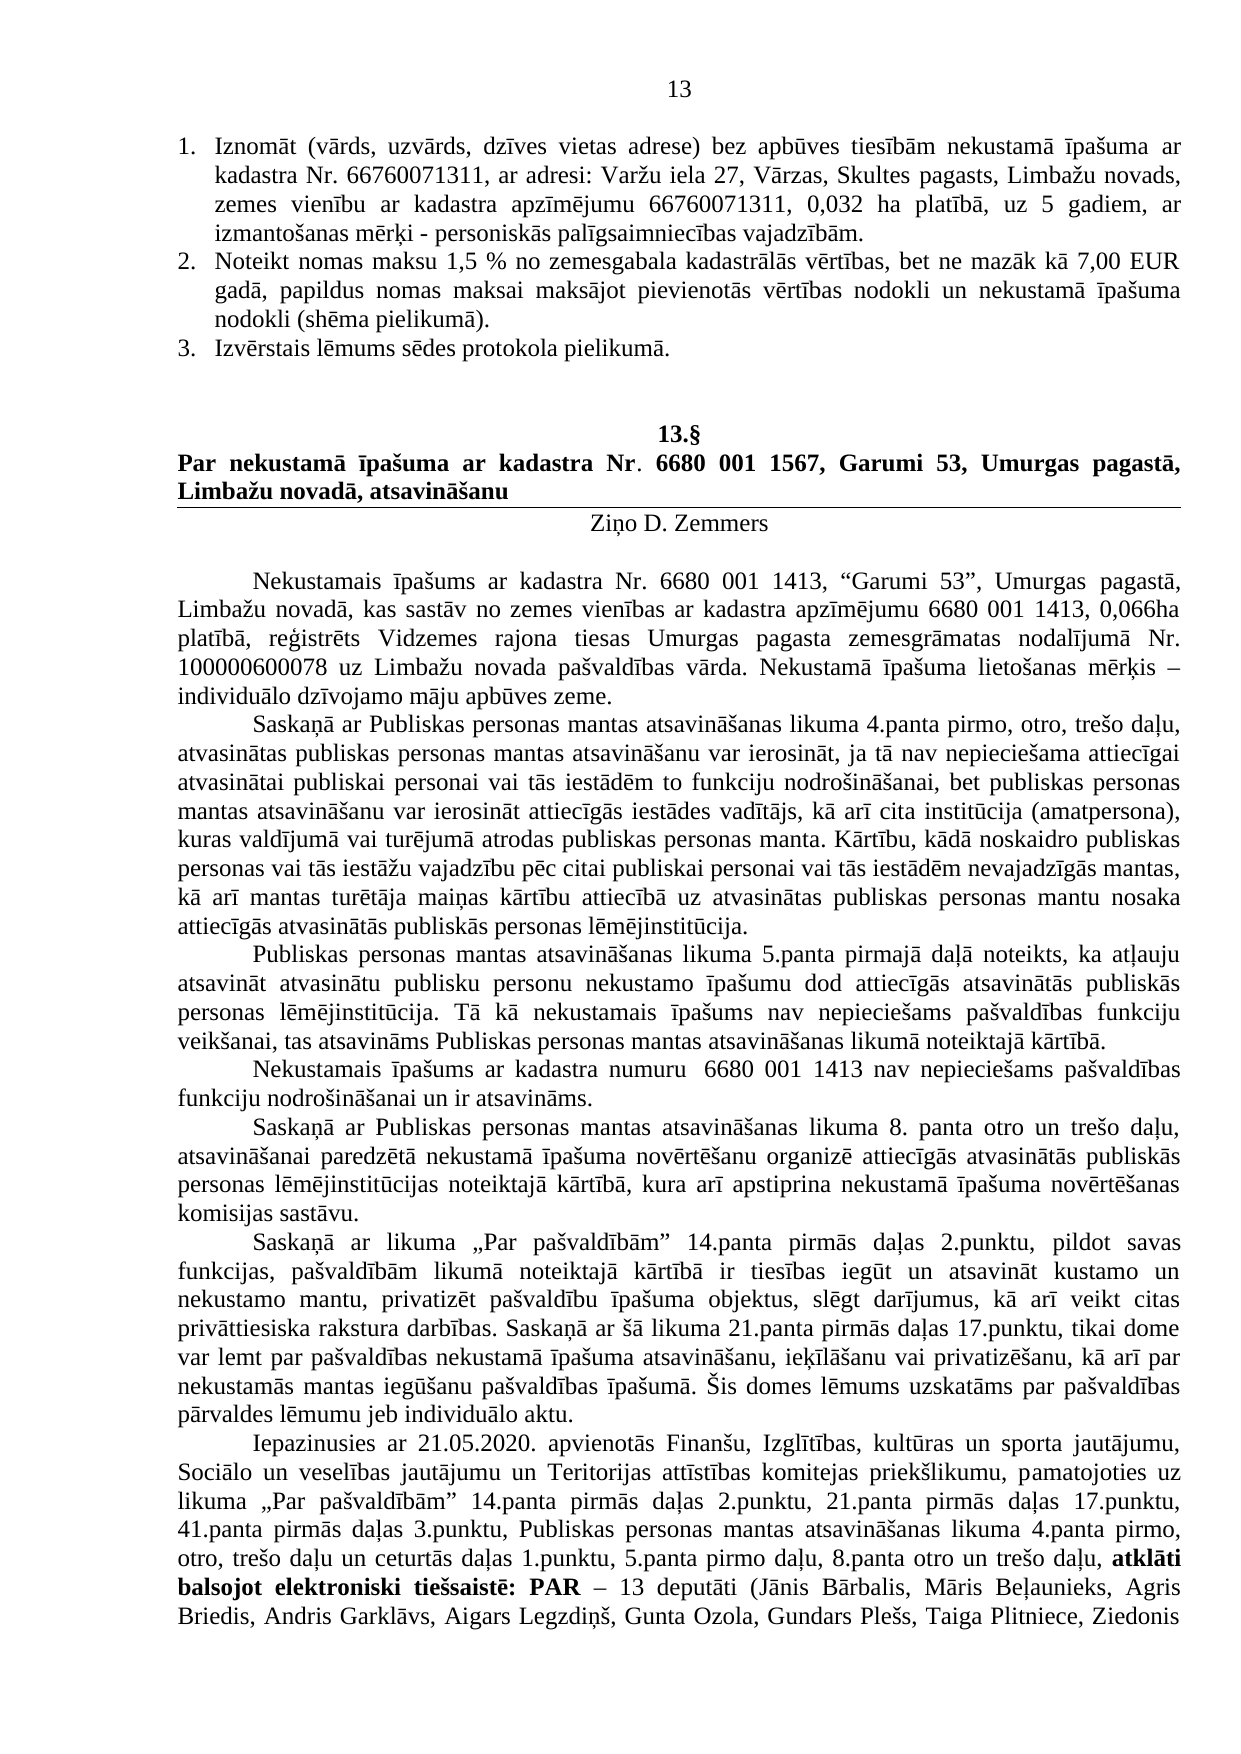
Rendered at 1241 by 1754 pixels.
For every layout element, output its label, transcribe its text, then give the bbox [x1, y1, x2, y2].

text Saskaņā ar Publiskas personas mantas atsavināšanas likuma 8. panta otro un trešo daļu, atsavināšanai paredzētā nekustamā īpašuma novērtēšanu organizē attiecīgās atvasinātās publiskās personas lēmējinstitūcijas noteiktajā kārtībā, kura arī apstiprina nekustamā īpašuma novērtēšanas komisijas sastāvu. [177, 1112, 1181, 1227]
list Noteikt nomas maksu 1,5 % no zemesgabala kadastrālās vērtības, bet ne mazāk kā 7,00 EUR gadā, papildus nomas maksai maksājot pievienotās vērtības nodokli un nekustamā īpašuma nodokli (shēma pielikumā). [177, 246, 1181, 333]
text Nekustamais īpašums ar kadastra numuru 6680 001 1413 nav nepieciešams pašvaldības funkciju nodrošināšanai un ir atsavināms. [177, 1054, 1181, 1112]
text Par nekustamā īpašuma ar kadastra Nr. 6680 001 1567, Garumi 53, Umurgas pagastā, Limbažu novadā, atsavināšanu [177, 448, 1181, 507]
text Saskaņā ar Publiskas personas mantas atsavināšanas likuma 4.panta pirmo, otro, trešo daļu, atvasinātas publiskas personas mantas atsavināšanu var ierosināt, ja tā nav nepieciešama attiecīgai atvasinātai publiskai personai vai tās iestādēm to funkciju nodrošināšanai, bet publiskas personas mantas atsavināšanu var ierosināt attiecīgās iestādes vadītājs, kā arī cita institūcija (amatpersona), kuras valdījumā vai turējumā atrodas publiskas personas manta. Kārtību, kādā noskaidro publiskas personas vai tās iestāžu vajadzību pēc citai publiskai personai vai tās iestādēm nevajadzīgās mantas, kā arī mantas turētāja maiņas kārtību attiecībā uz atvasinātas publiskas personas mantu nosaka attiecīgās atvasinātās publiskās personas lēmējinstitūcija. [177, 709, 1181, 939]
text Saskaņā ar likuma „Par pašvaldībām” 14.panta pirmās daļas 2.punktu, pildot savas funkcijas, pašvaldībām likumā noteiktajā kārtībā ir tiesības iegūt un atsavināt kustamo un nekustamo mantu, privatizēt pašvaldību īpašuma objektus, slēgt darījumus, kā arī veikt citas privāttiesiska rakstura darbības. Saskaņā ar šā likuma 21.panta pirmās daļas 17.punktu, tikai dome var lemt par pašvaldības nekustamā īpašuma atsavināšanu, ieķīlāšanu vai privatizēšanu, kā arī par nekustamās mantas iegūšanu pašvaldības īpašumā. Šis domes lēmums uzskatāms par pašvaldības pārvaldes lēmumu jeb individuālo aktu. [177, 1227, 1181, 1428]
text Ziņo D. Zemmers [177, 508, 1181, 537]
list Izvērstais lēmums sēdes protokola pielikumā. [177, 333, 1181, 361]
text 13.§ [177, 419, 1181, 448]
text Publiskas personas mantas atsavināšanas likuma 5.panta pirmajā daļā noteikts, ka atļauju atsavināt atvasinātu publisku personu nekustamo īpašumu dod attiecīgās atsavinātās publiskās personas lēmējinstitūcija. Tā kā nekustamais īpašums nav nepieciešams pašvaldības funkciju veikšanai, tas atsavināms Publiskas personas mantas atsavināšanas likumā noteiktajā kārtībā. [177, 939, 1181, 1054]
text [177, 1428, 1181, 1629]
list Iznomāt (vārds, uzvārds, dzīves vietas adrese) bez apbūves tiesībām nekustamā īpašuma ar kadastra Nr. 66760071311, ar adresi: Varžu iela 27, Vārzas, Skultes pagasts, Limbažu novads, zemes vienību ar kadastra apzīmējumu 66760071311, 0,032 ha platībā, uz 5 gadiem, ar izmantošanas mērķi - personiskās palīgsaimniecības vajadzībām. [177, 131, 1181, 246]
text Nekustamais īpašums ar kadastra Nr. 6680 001 1413, “Garumi 53”, Umurgas pagastā, Limbažu novadā, kas sastāv no zemes vienības ar kadastra apzīmējumu 6680 001 1413, 0,066ha platībā, reģistrēts Vidzemes rajona tiesas Umurgas pagasta zemesgrāmatas nodalījumā Nr. 100000600078 uz Limbažu novada pašvaldības vārda. Nekustamā īpašuma lietošanas mērķis – individuālo dzīvojamo māju apbūves zeme. [177, 566, 1181, 709]
